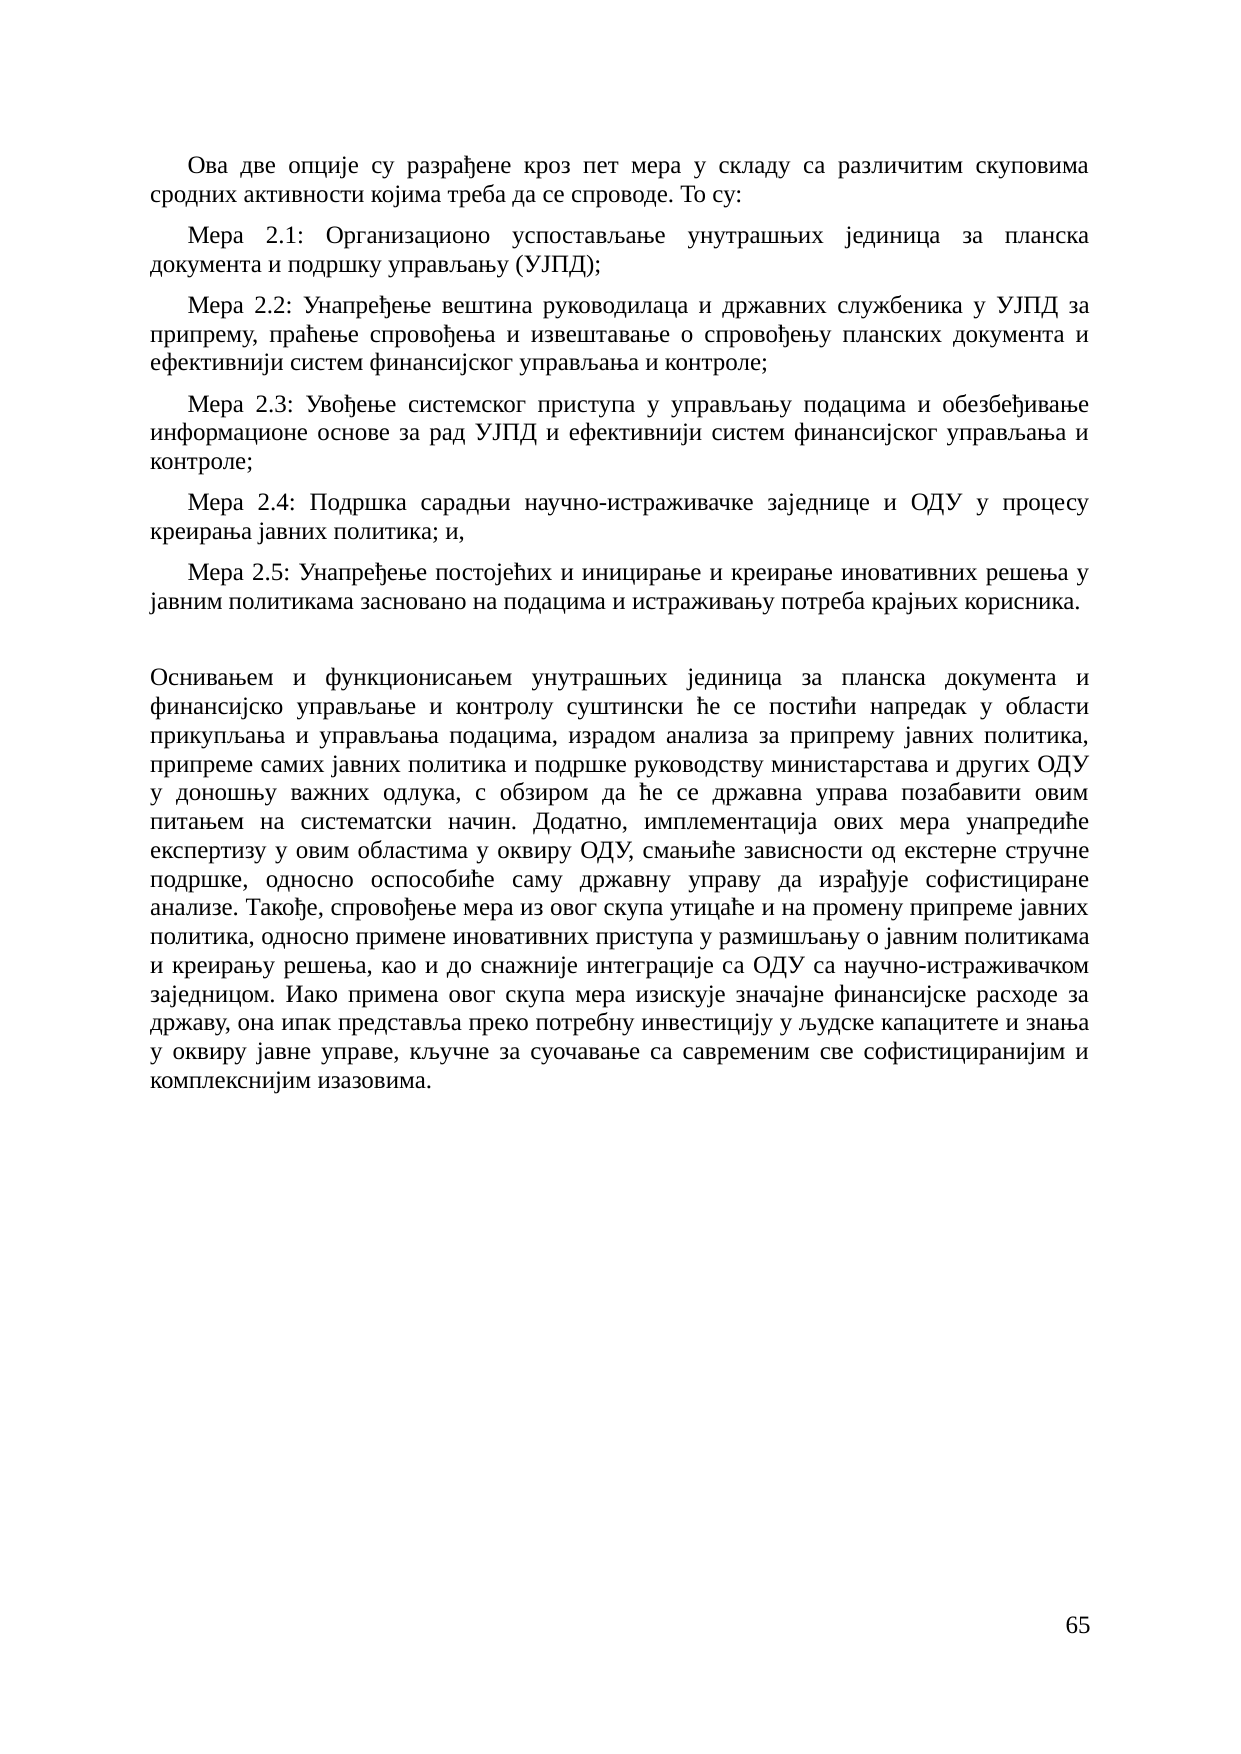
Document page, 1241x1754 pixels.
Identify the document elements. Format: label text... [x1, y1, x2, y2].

text Ова две опције су разрађене кроз пет мера у складу са различитим скуповима сродних активности којима треба да се спроводе. То су: [150, 150, 1090, 207]
text Мера 2.3: Увођење системског приступа у управљању подацима и обезбеђивање информационе основе за рад УЈПД и ефективнији систем финансијског управљања и контроле; [150, 389, 1090, 475]
text Мера 2.1: Организационо успостављање унутрашњих јединица за планска документа и подршку управљању (УЈПД); [150, 220, 1090, 277]
text Мера 2.4: Подршка сарадњи научно-истраживачке заједнице и ОДУ у процесу креирања јавних политика; и, [150, 487, 1090, 545]
text Мера 2.2: Унапређење вештина руководилаца и државних службеника у УЈПД за припрему, праћење спровођења и извештавање о спровођењу планских документа и ефективнији систем финансијског управљања и контроле; [150, 290, 1090, 376]
text Оснивањем и функционисањем унутрашњих јединица за планска документа и финансијско управљање и контролу суштински ће се постићи напредак у области прикупљања и управљања подацима, израдом анализа за припрему јавних политика, припреме самих јавних политика и подршке руководству министарстава и других ОДУ у доношњу важних одлука, с обзиром да ће се државна управа позабавити овим питањем на систематски начин. Додатно, имплементација ових мера унапредиће експертизу у овим областима у оквиру ОДУ, смањиће зависности од екстерне стручне подршке, односно оспособиће саму државну управу да израђује софистициране анализе. Такође, спровођење мера из овог скупа утицаће и на промену припреме јавних политика, односно примене иновативних приступа у размишљању о јавним политикама и креирању решења, као и до снажније интеграције са ОДУ са научно-истраживачком заједницом. Иако примена овог скупа мера изискује значајне финансијске расходе за државу, она ипак представља преко потребну инвестицију у људске капацитете и знања у оквиру јавне управе, кључне за суочавање са савременим све софистициранијим и комплекснијим изазовима. [150, 662, 1090, 1094]
text Мера 2.5: Унапређење постојећих и иницирање и креирање иновативних решења у јавним политикама засновано на подацима и истраживању потреба крајњих корисника. [150, 557, 1090, 615]
